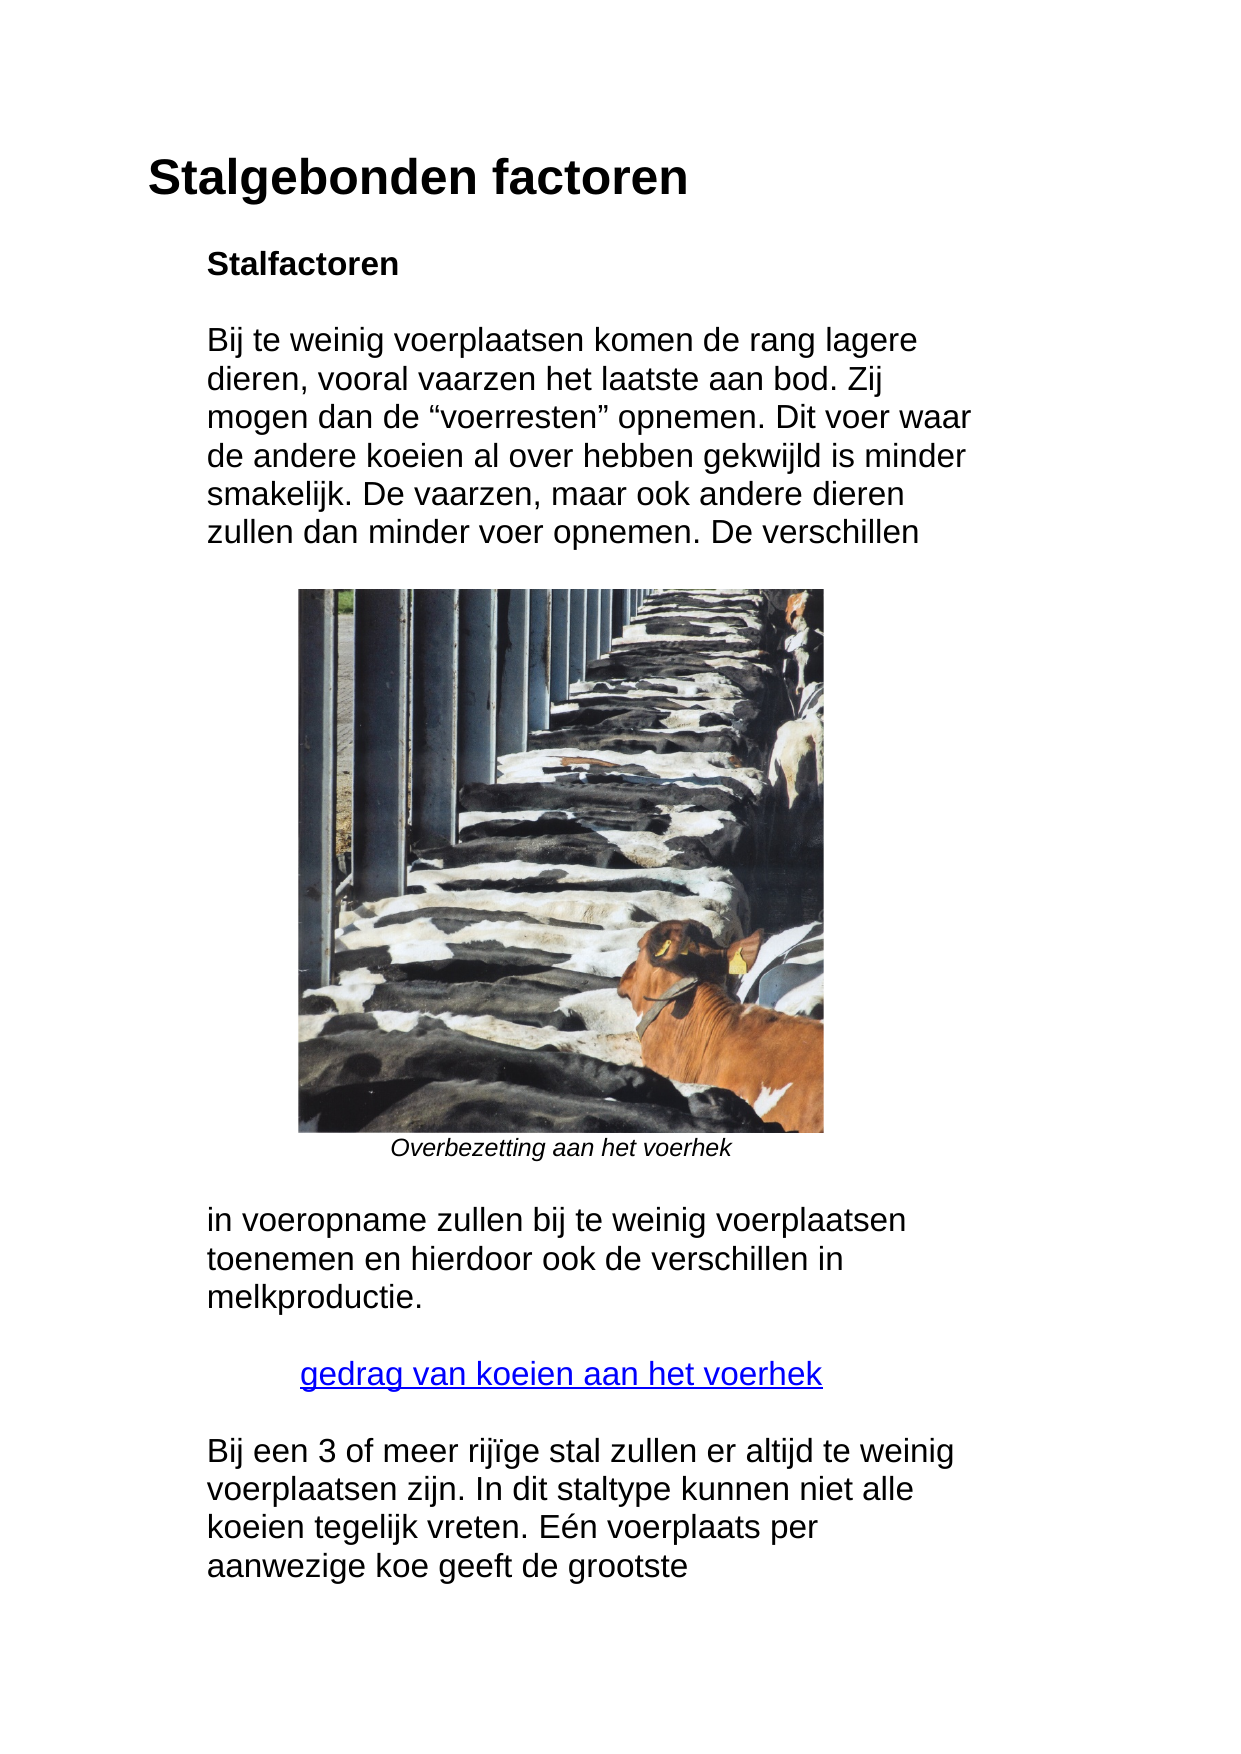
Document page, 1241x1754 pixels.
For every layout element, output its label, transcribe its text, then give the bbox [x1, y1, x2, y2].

text Overbezetting aan het voerhek [148, 1133, 974, 1162]
text Bij een 3 of meer rijïge stal zullen er altijd te weinig voerplaatsen zijn. In dit staltype kunnen niet alle koeien tegelijk vreten. Eén voerplaats per aanwezige koe geeft de grootste [148, 1431, 974, 1584]
text Stalgebonden factoren [148, 148, 974, 205]
text Stalfactoren [148, 243, 974, 282]
text Bij te weinig voerplaatsen komen de rang lagere dieren, vooral vaarzen het laatste aan bod. Zij mogen dan de “voerresten” opnemen. Dit voer waar de andere koeien al over hebben gekwijld is minder smakelijk. De vaarzen, maar ook andere dieren zullen dan minder voer opnemen. De verschillen [148, 320, 974, 551]
text gedrag van koeien aan het voerhek [148, 1354, 974, 1392]
text in voeropname zullen bij te weinig voerplaatsen toenemen en hierdoor ook de verschillen in melkproductie. [148, 1200, 974, 1315]
picture [298, 589, 824, 1133]
